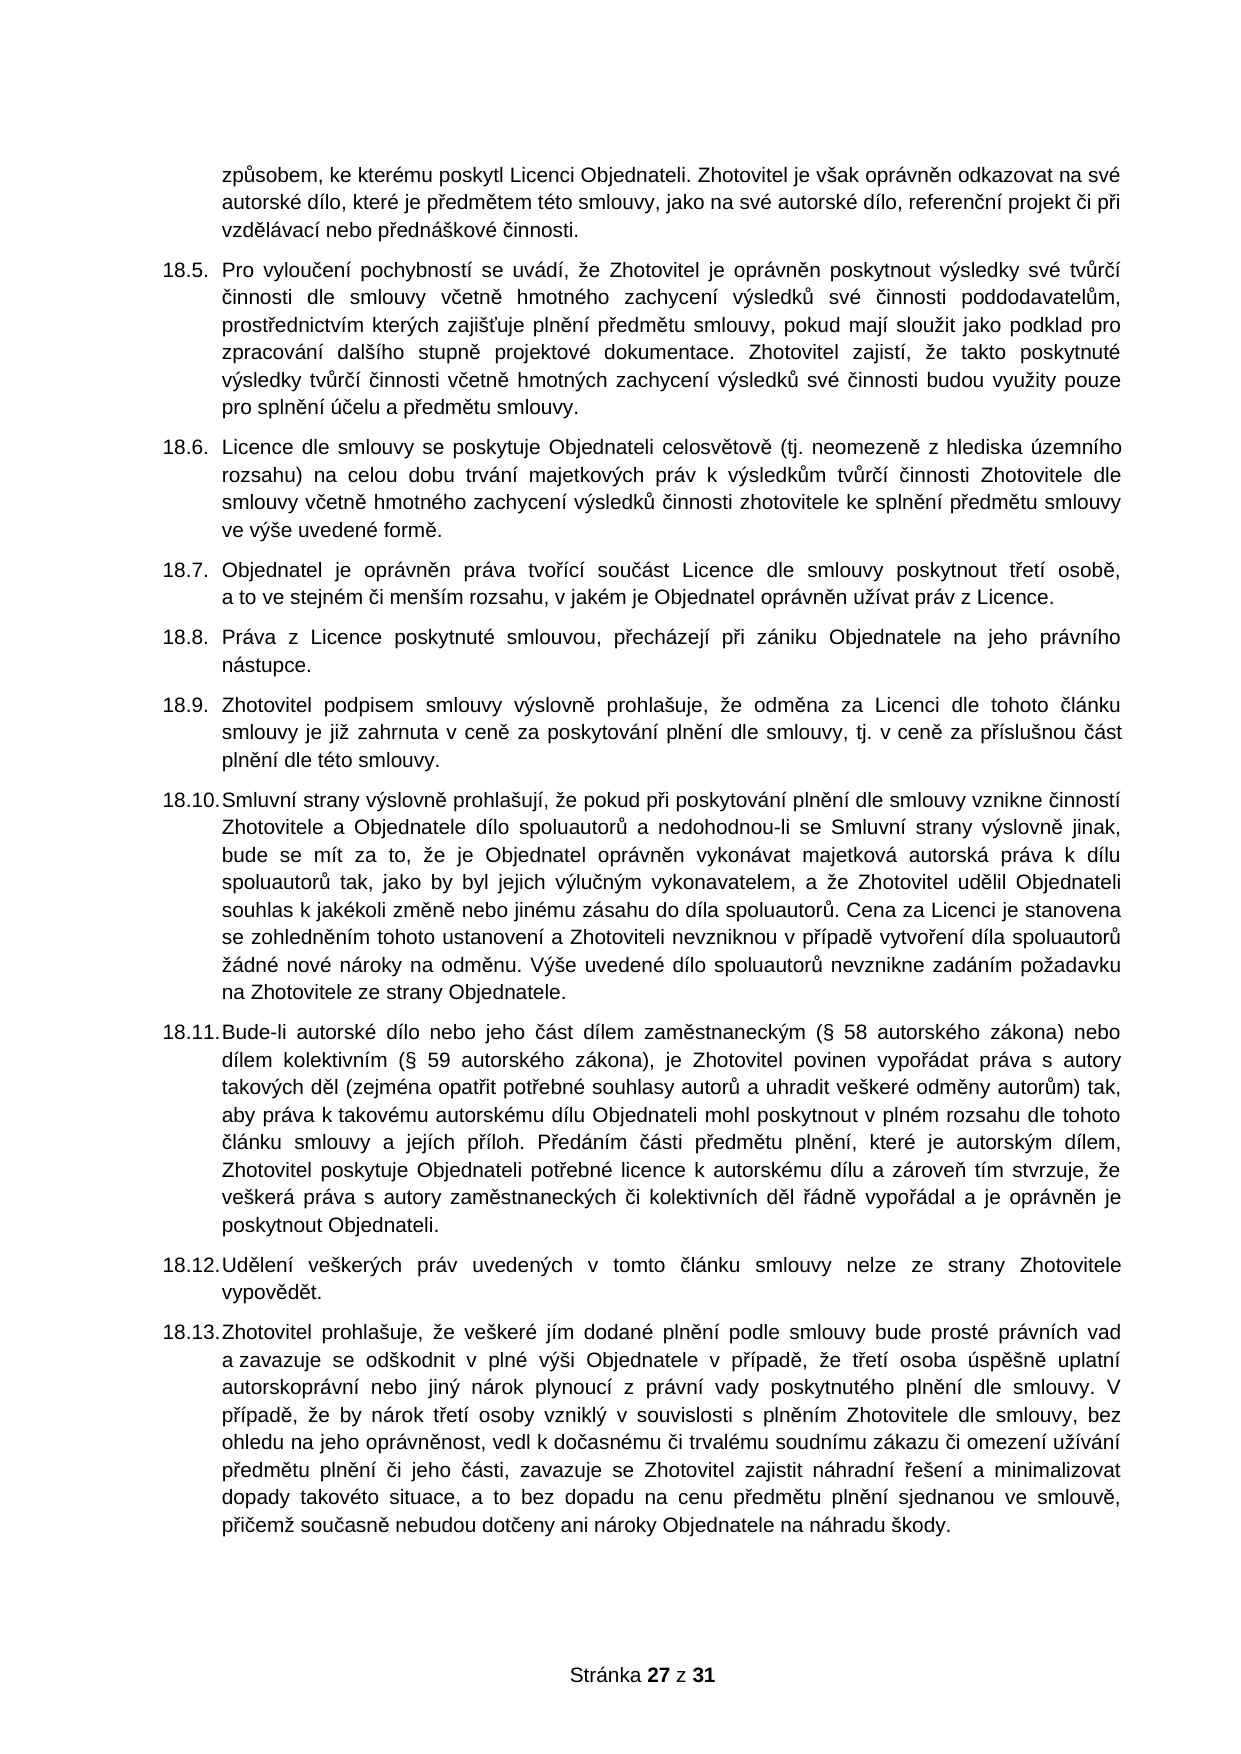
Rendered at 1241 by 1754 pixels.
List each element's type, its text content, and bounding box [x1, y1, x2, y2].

list Objednatel je oprávněn práva tvořící součást Licence dle smlouvy poskytnout třetí osobě, a to ve stejném či menším rozsahu, v jakém je Objednatel oprávněn užívat práv z Licence. [162, 557, 1122, 609]
list Pro vyloučení pochybností se uvádí, že Zhotovitel je oprávněn poskytnout výsledky své tvůrčí činnosti dle smlouvy včetně hmotného zachycení výsledků své činnosti poddodavatelům, prostřednictvím kterých zajišťuje plnění předmětu smlouvy, pokud mají sloužit jako podklad pro zpracování dalšího stupně projektové dokumentace. Zhotovitel zajistí, že takto poskytnuté výsledky tvůrčí činnosti včetně hmotných zachycení výsledků své činnosti budou využity pouze pro splnění účelu a předmětu smlouvy. [162, 257, 1122, 419]
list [162, 162, 1122, 241]
list Zhotovitel prohlašuje, že veškeré jím dodané plnění podle smlouvy bude prosté právních vad a zavazuje se odškodnit v plné výši Objednatele v případě, že třetí osoba úspěšně uplatní autorskoprávní nebo jiný nárok plynoucí z právní vady poskytnutého plnění dle smlouvy. V případě, že by nárok třetí osoby vzniklý v souvislosti s plněním Zhotovitele dle smlouvy, bez ohledu na jeho oprávněnost, vedl k dočasnému či trvalému soudnímu zákazu či omezení užívání předmětu plnění či jeho části, zavazuje se Zhotovitel zajistit náhradní řešení a minimalizovat dopady takovéto situace, a to bez dopadu na cenu předmětu plnění sjednanou ve smlouvě, přičemž současně nebudou dotčeny ani nároky Objednatele na náhradu škody. [162, 1320, 1122, 1536]
list Licence dle smlouvy se poskytuje Objednateli celosvětově (tj. neomezeně z hlediska územního rozsahu) na celou dobu trvání majetkových práv k výsledkům tvůrčí činnosti Zhotovitele dle smlouvy včetně hmotného zachycení výsledků činnosti zhotovitele ke splnění předmětu smlouvy ve výše uvedené formě. [162, 435, 1122, 541]
list Udělení veškerých práv uvedených v tomto článku smlouvy nelze ze strany Zhotovitele vypovědět. [162, 1252, 1122, 1304]
list Smluvní strany výslovně prohlašují, že pokud při poskytování plnění dle smlouvy vznikne činností Zhotovitele a Objednatele dílo spoluautorů a nedohodnou-li se Smluvní strany výslovně jinak, bude se mít za to, že je Objednatel oprávněn vykonávat majetková autorská práva k dílu spoluautorů tak, jako by byl jejich výlučným vykonavatelem, a že Zhotovitel udělil Objednateli souhlas k jakékoli změně nebo jinému zásahu do díla spoluautorů. Cena za Licenci je stanovena se zohledněním tohoto ustanovení a Zhotoviteli nevzniknou v případě vytvoření díla spoluautorů žádné nové nároky na odměnu. Výše uvedené dílo spoluautorů nevznikne zadáním požadavku na Zhotovitele ze strany Objednatele. [162, 787, 1122, 1004]
list Práva z Licence poskytnuté smlouvou, přecházejí při zániku Objednatele na jeho právního nástupce. [162, 625, 1122, 676]
list Bude-li autorské dílo nebo jeho část dílem zaměstnaneckým (§ 58 autorského zákona) nebo dílem kolektivním (§ 59 autorského zákona), je Zhotovitel povinen vypořádat práva s autory takových děl (zejména opatřit potřebné souhlasy autorů a uhradit veškeré odměny autorům) tak, aby práva k takovému autorskému dílu Objednateli mohl poskytnout v plném rozsahu dle tohoto článku smlouvy a jejích příloh. Předáním části předmětu plnění, které je autorským dílem, Zhotovitel poskytuje Objednateli potřebné licence k autorskému dílu a zároveň tím stvrzuje, že veškerá práva s autory zaměstnaneckých či kolektivních děl řádně vypořádal a je oprávněn je poskytnout Objednateli. [162, 1020, 1122, 1236]
list Zhotovitel podpisem smlouvy výslovně prohlašuje, že odměna za Licenci dle tohoto článku smlouvy je již zahrnuta v ceně za poskytování plnění dle smlouvy, tj. v ceně za příslušnou část plnění dle této smlouvy. [162, 692, 1122, 771]
